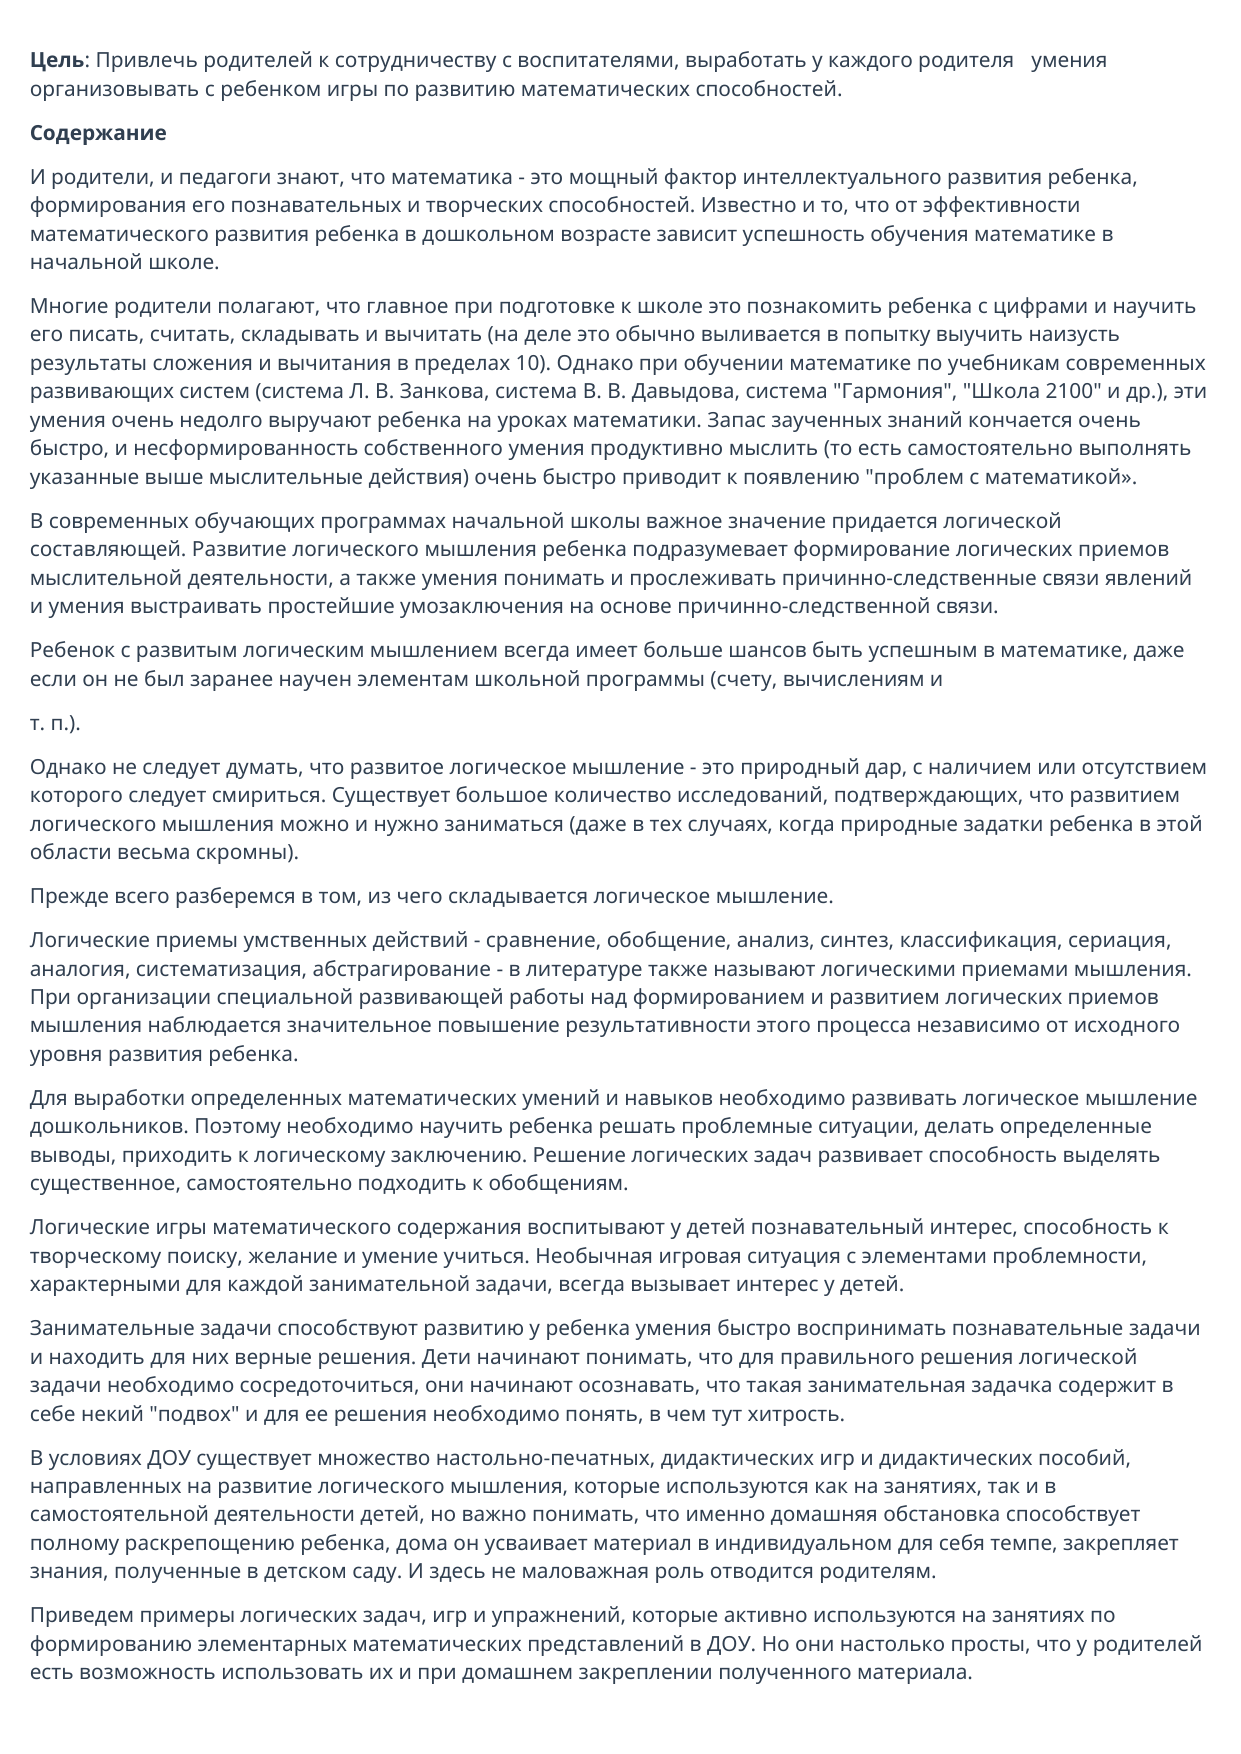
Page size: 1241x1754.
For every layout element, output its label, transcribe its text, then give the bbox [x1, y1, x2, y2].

text Логические игры математического содержания воспитывают у детей познавательный интерес, способность к творческому поиску, желание и умение учиться. Необычная игровая ситуация с элементами проблемности, характерными для каждой занимательной задачи, всегда вызывает интерес у детей. [29, 1212, 1211, 1298]
text Для выработки определенных математических умений и навыков необходимо развивать логическое мышление дошкольников. Поэтому необходимо научить ребенка решать проблемные ситуации, делать определенные выводы, приходить к логическому заключению. Решение логических задач развивает способность выделять существенное, самостоятельно подходить к обобщениям. [29, 1083, 1211, 1197]
text Ребенок с развитым логическим мышлением всегда имеет больше шансов быть успешным в математике, даже если он не был заранее научен элементам школьной программы (счету, вычислениям и [29, 635, 1211, 692]
text Логические приемы умственных действий - сравнение, обобщение, анализ, синтез, классификация, сериация, аналогия, систематизация, абстрагирование - в литературе также называют логическими приемами мышления. При организации специальной развивающей работы над формированием и развитием логических приемов мышления наблюдается значительное повышение результативности этого процесса независимо от исходного уровня развития ребенка. [29, 925, 1211, 1067]
text Приведем примеры логических задач, игр и упражнений, которые активно используются на занятиях по формированию элементарных математических представлений в ДОУ. Но они настолько просты, что у родителей есть возможность использовать их и при домашнем закреплении полученного материала. [29, 1601, 1211, 1686]
text Многие родители полагают, что главное при подготовке к школе это познакомить ребенка с цифрами и научить его писать, считать, складывать и вычитать (на деле это обычно выливается в попытку выучить наизусть результаты сложения и вычитания в пределах 10). Однако при обучении математике по учебникам современных развивающих систем (система Л. В. Занкова, система В. В. Давыдова, система "Гармония", "Школа 2100" и др.), эти умения очень недолго выручают ребенка на уроках математики. Запас заученных знаний кончается очень быстро, и несформированность собственного умения продуктивно мыслить (то есть самостоятельно выполнять указанные выше мыслительные действия) очень быстро приводит к появлению "проблем с математикой». [29, 291, 1211, 490]
text т. п.). [29, 708, 1211, 736]
text Однако не следует думать, что развитое логическое мышление - это природный дар, с наличием или отсутствием которого следует смириться. Существует большое количество исследований, подтверждающих, что развитием логического мышления можно и нужно заниматься (даже в тех случаях, когда природные задатки ребенка в этой области весьма скромны). [29, 752, 1211, 866]
text Занимательные задачи способствуют развитию у ребенка умения быстро воспринимать познавательные задачи и находить для них верные решения. Дети начинают понимать, что для правильного решения логической задачи необходимо сосредоточиться, они начинают осознавать, что такая занимательная задачка содержит в себе некий "подвох" и для ее решения необходимо понять, в чем тут хитрость. [29, 1313, 1211, 1427]
text Прежде всего разберемся в том, из чего складывается логическое мышление. [29, 881, 1211, 909]
text И родители, и педагоги знают, что математика - это мощный фактор интеллектуального развития ребенка, формирования его познавательных и творческих способностей. Известно и то, что от эффективности математического развития ребенка в дошкольном возрасте зависит успешность обучения математике в начальной школе. [29, 162, 1211, 276]
text В условиях ДОУ существует множество настольно-печатных, дидактических игр и дидактических пособий, направленных на развитие логического мышления, которые используются как на занятиях, так и в самостоятельной деятельности детей, но важно понимать, что именно домашняя обстановка способствует полному раскрепощению ребенка, дома он усваивает материал в индивидуальном для себя темпе, закрепляет знания, полученные в детском саду. И здесь не маловажная роль отводится родителям. [29, 1443, 1211, 1585]
text В современных обучающих программах начальной школы важное значение придается логической составляющей. Развитие логического мышления ребенка подразумевает формирование логических приемов мыслительной деятельности, а также умения понимать и прослеживать причинно-следственные связи явлений и умения выстраивать простейшие умозаключения на основе причинно-следственной связи. [29, 506, 1211, 619]
text Содержание [29, 118, 1211, 146]
text Цель: Привлечь родителей к сотрудничеству с воспитателями, выработать у каждого родителя умения организовывать с ребенком игры по развитию математических способностей. [29, 45, 1211, 102]
